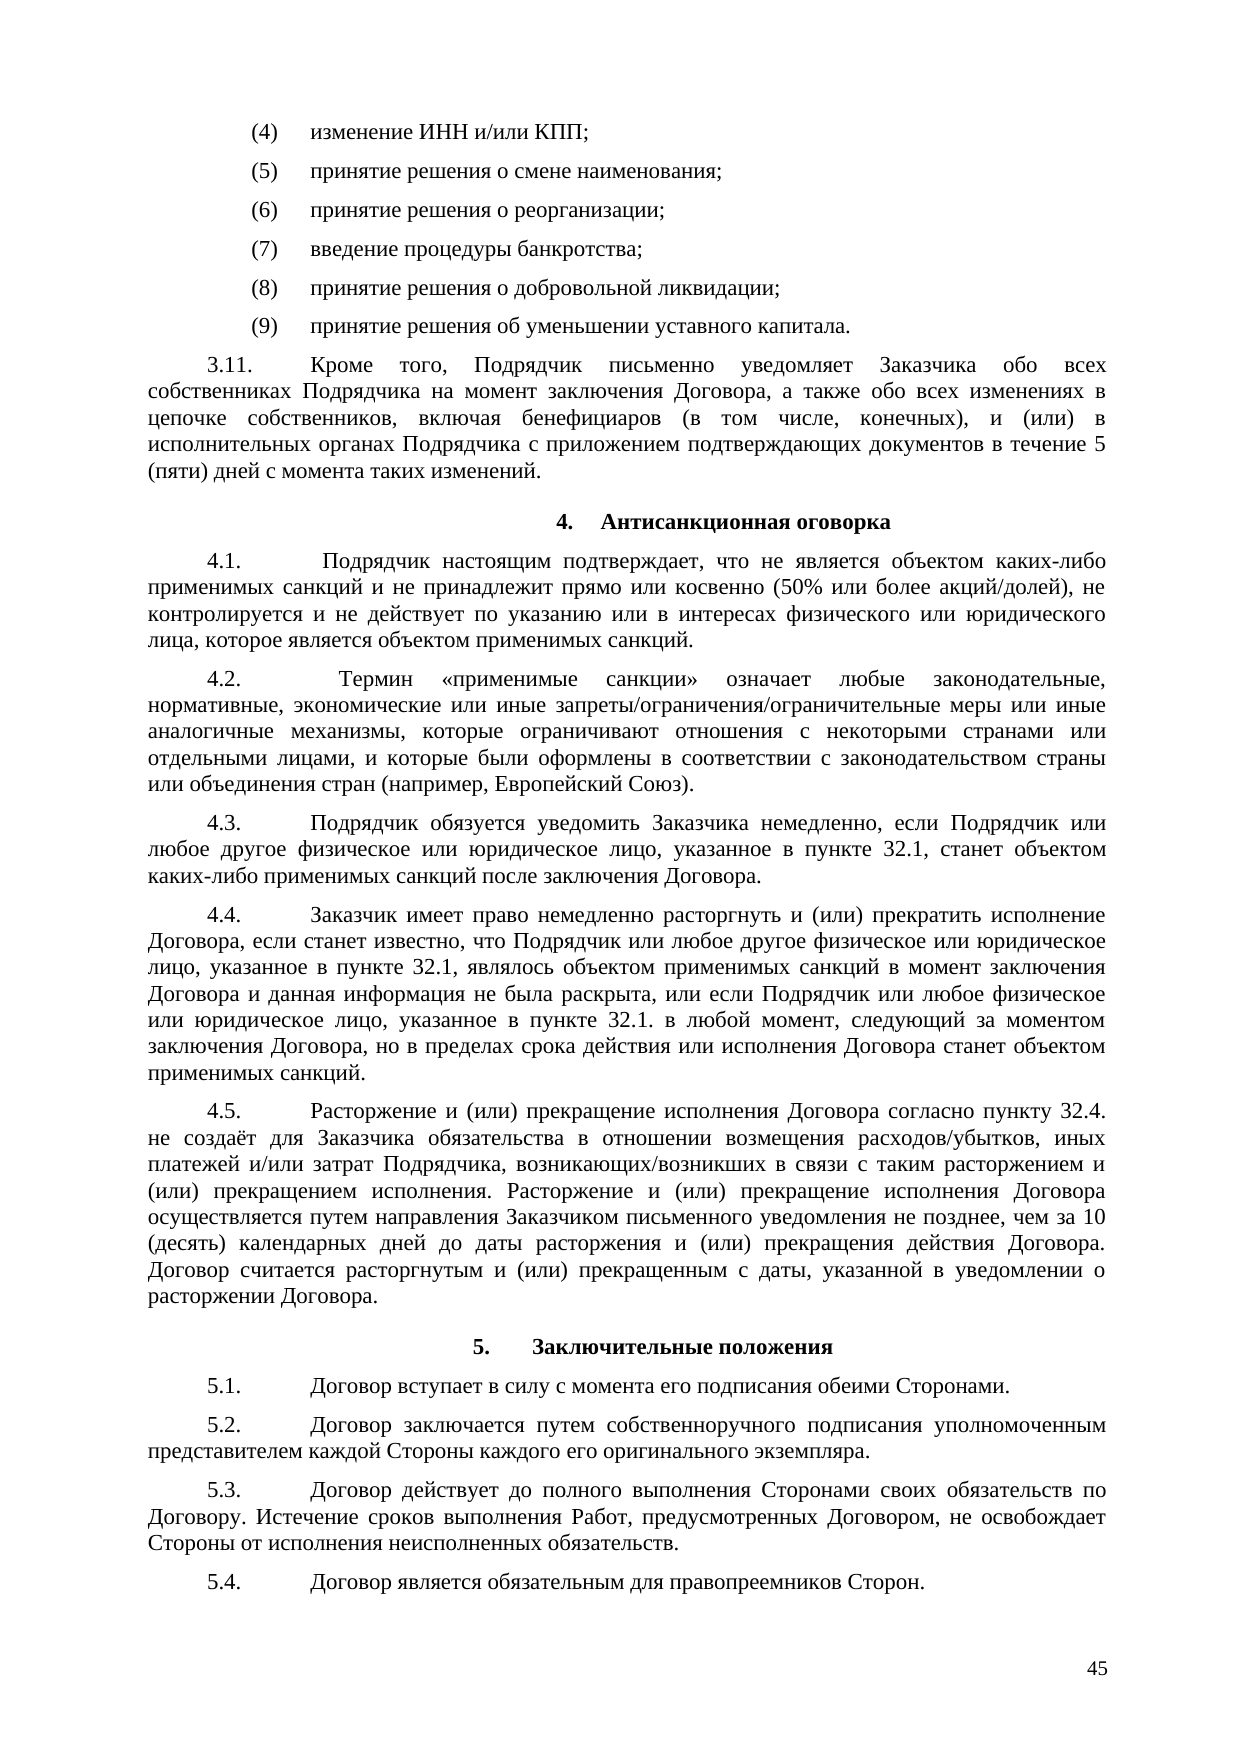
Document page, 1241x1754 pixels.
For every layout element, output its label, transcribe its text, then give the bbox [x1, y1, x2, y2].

text изменение ИНН и/или КПП; [162, 118, 1107, 144]
text принятие решения об уменьшении уставного капитала. [162, 312, 1107, 339]
text принятие решения о добровольной ликвидации; [162, 273, 1107, 300]
text Договор вступает в силу с момента его подписания обеими Сторонами. [148, 1372, 1107, 1399]
text принятие решения о реорганизации; [162, 196, 1107, 222]
text Договор является обязательным для правопреемников Сторон. [148, 1568, 1107, 1594]
text Кроме того, Подрядчик письменно уведомляет Заказчика обо всех собственниках Подрядчика на момент заключения Договора, а также обо всех изменениях в цепочке собственников, включая бенефициаров (в том числе, конечных), и (или) в исполнительных органах Подрядчика с приложением подтверждающих документов в течение 5 (пяти) дней с момента таких изменений. [148, 351, 1107, 483]
text Договор заключается путем собственноручного подписания уполномоченным представителем каждой Стороны каждого его оригинального экземпляра. [148, 1411, 1107, 1464]
list Подрядчик обязуется уведомить Заказчика немедленно, если Подрядчик или любое другое физическое или юридическое лицо, указанное в пункте 32.1, станет объектом каких-либо применимых санкций после заключения Договора. [148, 809, 1107, 888]
list Заказчик имеет право немедленно расторгнуть и (или) прекратить исполнение Договора, если станет известно, что Подрядчик или любое другое физическое или юридическое лицо, указанное в пункте 32.1, являлось объектом применимых санкций в момент заключения Договора и данная информация не была раскрыта, или если Подрядчик или любое физическое или юридическое лицо, указанное в пункте 32.1. в любой момент, следующий за моментом заключения Договора, но в пределах срока действия или исполнения Договора станет объектом применимых санкций. [148, 901, 1107, 1085]
list Подрядчик настоящим подтверждает, что не является объектом каких-либо применимых санкций и не принадлежит прямо или косвенно (50% или более акций/долей), не контролируется и не действует по указанию или в интересах физического или юридического лица, которое является объектом применимых санкций. [148, 547, 1107, 652]
text Договор действует до полного выполнения Сторонами своих обязательств по Договору. Истечение сроков выполнения Работ, предусмотренных Договором, не освобождает Стороны от исполнения неисполненных обязательств. [148, 1476, 1107, 1555]
text принятие решения о смене наименования; [162, 157, 1107, 183]
text Антисанкционная оговорка [340, 508, 1107, 534]
text Заключительные положения [443, 1333, 1107, 1360]
list Расторжение и (или) прекращение исполнения Договора согласно пункту 32.4. не создаёт для Заказчика обязательства в отношении возмещения расходов/убытков, иных платежей и/или затрат Подрядчика, возникающих/возникших в связи с таким расторжением и (или) прекращением исполнения. Расторжение и (или) прекращение исполнения Договора осуществляется путем направления Заказчиком письменного уведомления не позднее, чем за 10 (десять) календарных дней до даты расторжения и (или) прекращения действия Договора. Договор считается расторгнутым и (или) прекращенным с даты, указанной в уведомлении о расторжении Договора. [148, 1098, 1107, 1308]
text введение процедуры банкротства; [162, 235, 1107, 261]
list Термин «применимые санкции» означает любые законодательные, нормативные, экономические или иные запреты/ограничения/ограничительные меры или иные аналогичные механизмы, которые ограничивают отношения с некоторыми странами или отдельными лицами, и которые были оформлены в соответствии с законодательством страны или объединения стран (например, Европейский Союз). [148, 665, 1107, 797]
